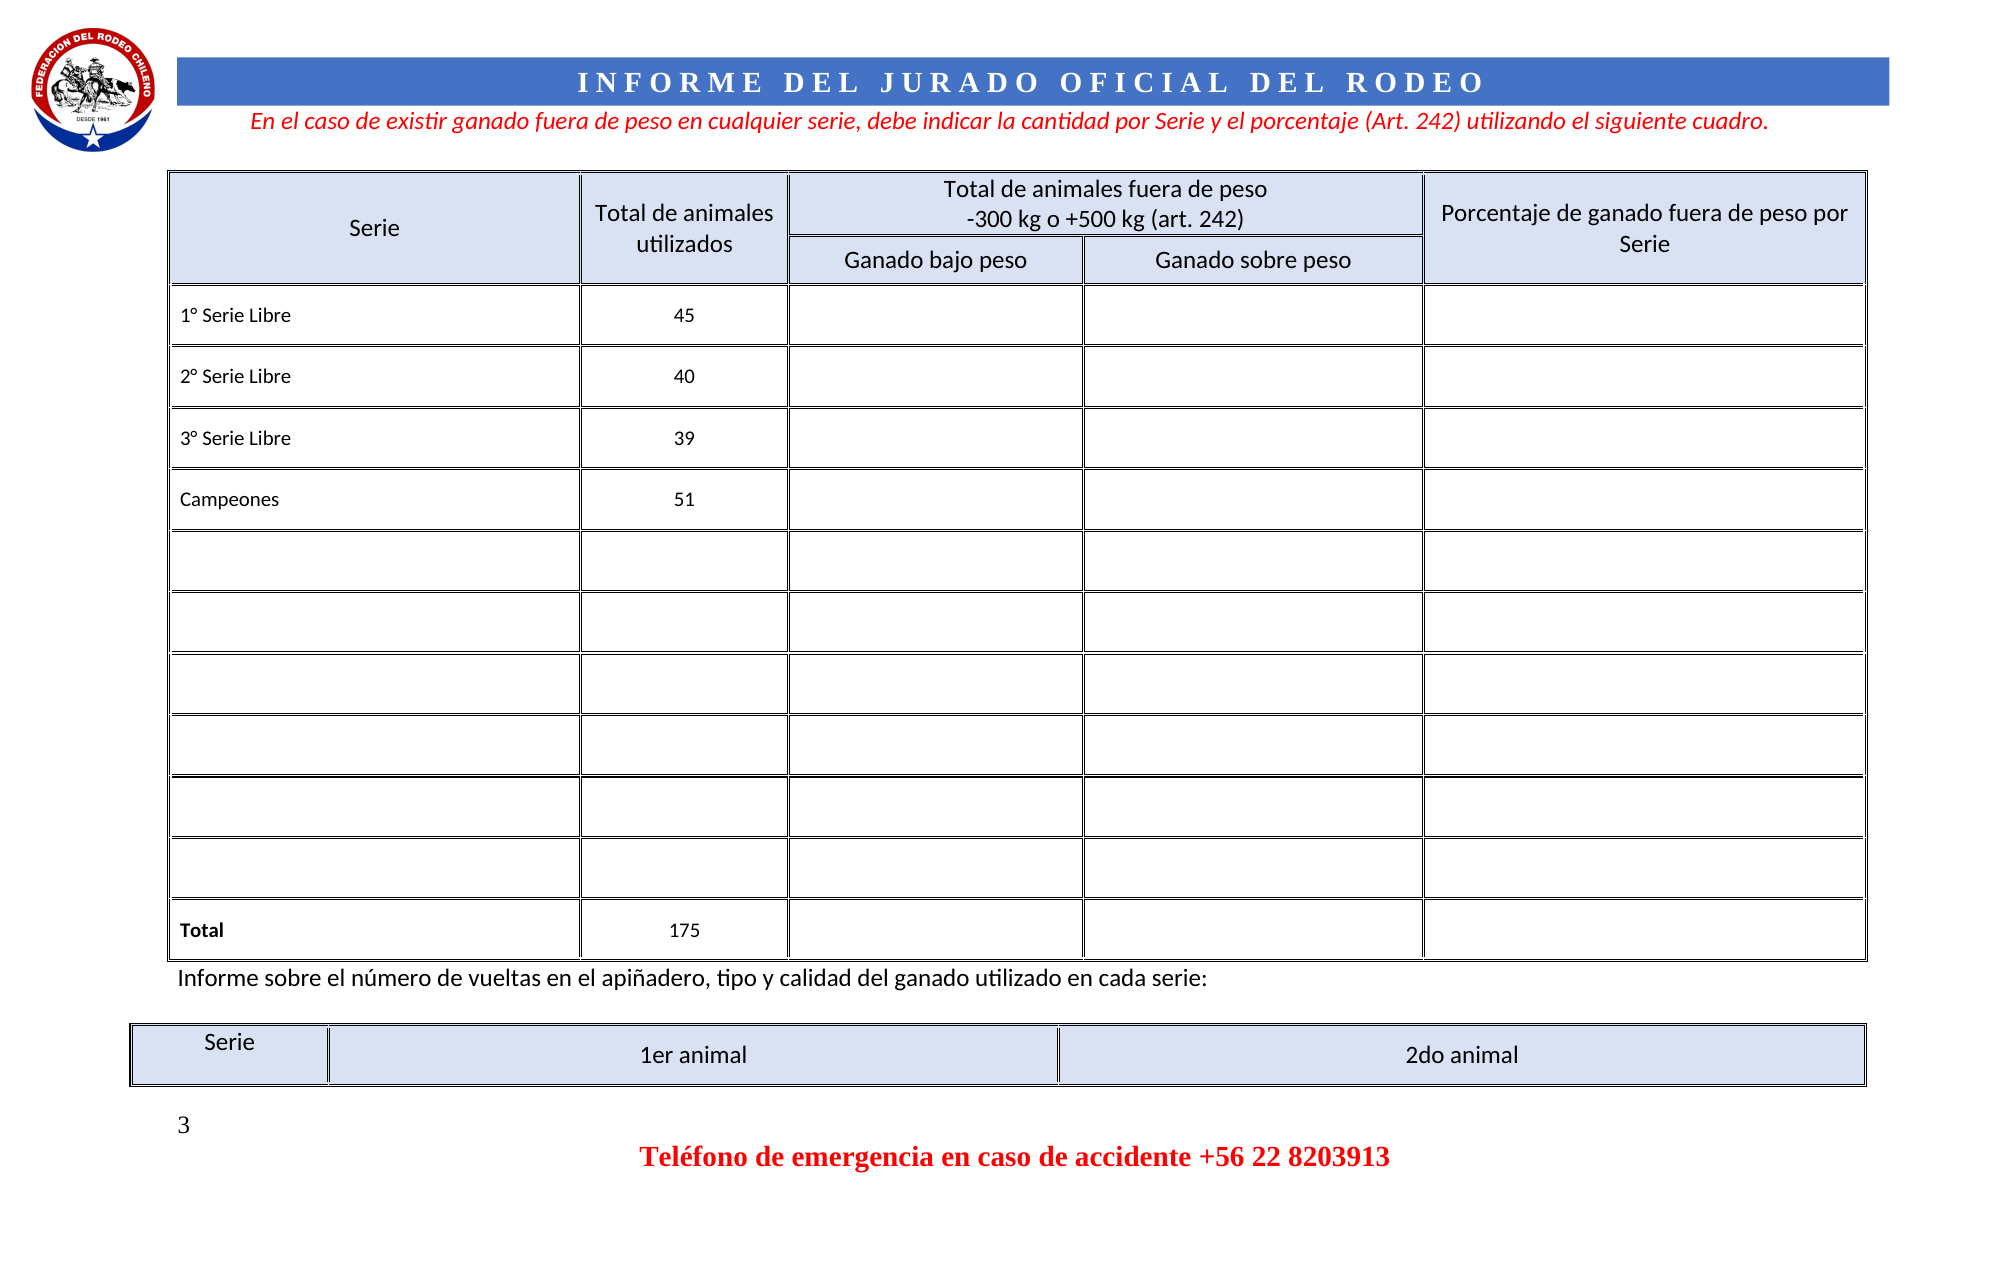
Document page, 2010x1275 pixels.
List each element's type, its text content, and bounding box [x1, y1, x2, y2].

table_cell [582, 532, 787, 590]
table_cell [1085, 532, 1422, 590]
picture [31, 28, 155, 152]
table_cell 3° Serie Libre [170, 406, 579, 467]
table_cell [1085, 716, 1422, 774]
table_cell [1425, 836, 1865, 897]
table_cell 51 [582, 470, 787, 528]
table_cell [1085, 593, 1422, 651]
table_cell 40 [582, 347, 787, 406]
table_cell [169, 590, 581, 651]
table_cell [1425, 529, 1865, 590]
table_cell [1425, 283, 1865, 344]
table_cell [790, 470, 1082, 528]
table_cell [790, 716, 1082, 774]
table_cell Campeones [169, 467, 581, 528]
table_cell [1085, 347, 1422, 406]
table_cell [788, 900, 1083, 959]
table_header 2do animal [1059, 1026, 1864, 1084]
table_cell Ganado sobre peso [1085, 237, 1422, 283]
table_cell [790, 409, 1082, 467]
text Informe sobre el número de vueltas en el apiñadero, tipo y calidad del ganado utilizado en cada serie: [177, 253, 1890, 992]
table_cell 175 [581, 900, 788, 959]
table_cell [1085, 839, 1422, 897]
table_cell [1423, 651, 1866, 713]
table_cell [1423, 590, 1866, 651]
table_cell [790, 286, 1082, 344]
table_header Serie [133, 1026, 328, 1084]
table_cell [1423, 774, 1866, 836]
table_cell [790, 839, 1082, 897]
table_cell [582, 778, 787, 836]
table_cell [170, 836, 579, 897]
table_cell [1085, 286, 1422, 344]
table_cell [1423, 897, 1866, 959]
text En el caso de existir ganado fuera de peso en cualquier serie, debe indicar la cantidad por Serie y el porcentaje (Art. 242) utilizando el siguiente cuadro. [250, 106, 1890, 136]
table_header Serie [170, 171, 581, 283]
table_cell [170, 713, 579, 774]
table_cell [169, 774, 581, 836]
table_cell [1085, 655, 1422, 713]
table_cell [582, 716, 787, 774]
table_cell 45 [582, 286, 787, 344]
table_cell [1423, 344, 1866, 406]
table_cell [790, 593, 1082, 651]
table_header Total de animales fuera de peso -300 kg o +500 kg (art. 242) [788, 173, 1423, 234]
table_cell 39 [582, 409, 787, 467]
table_cell [790, 655, 1082, 713]
table_cell [582, 655, 787, 713]
table_cell [790, 778, 1082, 836]
table_cell [582, 839, 787, 897]
table_cell [582, 593, 787, 651]
table_cell [1085, 470, 1422, 528]
table_cell [1423, 467, 1866, 528]
table_cell [1085, 409, 1422, 467]
table_cell Ganado bajo peso [790, 237, 1082, 283]
table_header 1er animal [328, 1026, 1058, 1084]
table_header Total de animales utilizados [581, 173, 788, 283]
table_cell [169, 651, 581, 713]
table_cell [1084, 900, 1423, 959]
table_cell [1085, 778, 1422, 836]
table_header Porcentaje de ganado fuera de peso por Serie [1423, 173, 1865, 283]
table_cell [1425, 406, 1865, 467]
table_cell Total [169, 897, 581, 959]
table_cell [170, 529, 579, 590]
table_cell 1° Serie Libre [170, 283, 579, 344]
table_cell 2° Serie Libre [169, 344, 581, 406]
table_cell [1425, 713, 1865, 774]
table_cell [790, 532, 1082, 590]
table_cell [790, 347, 1082, 406]
